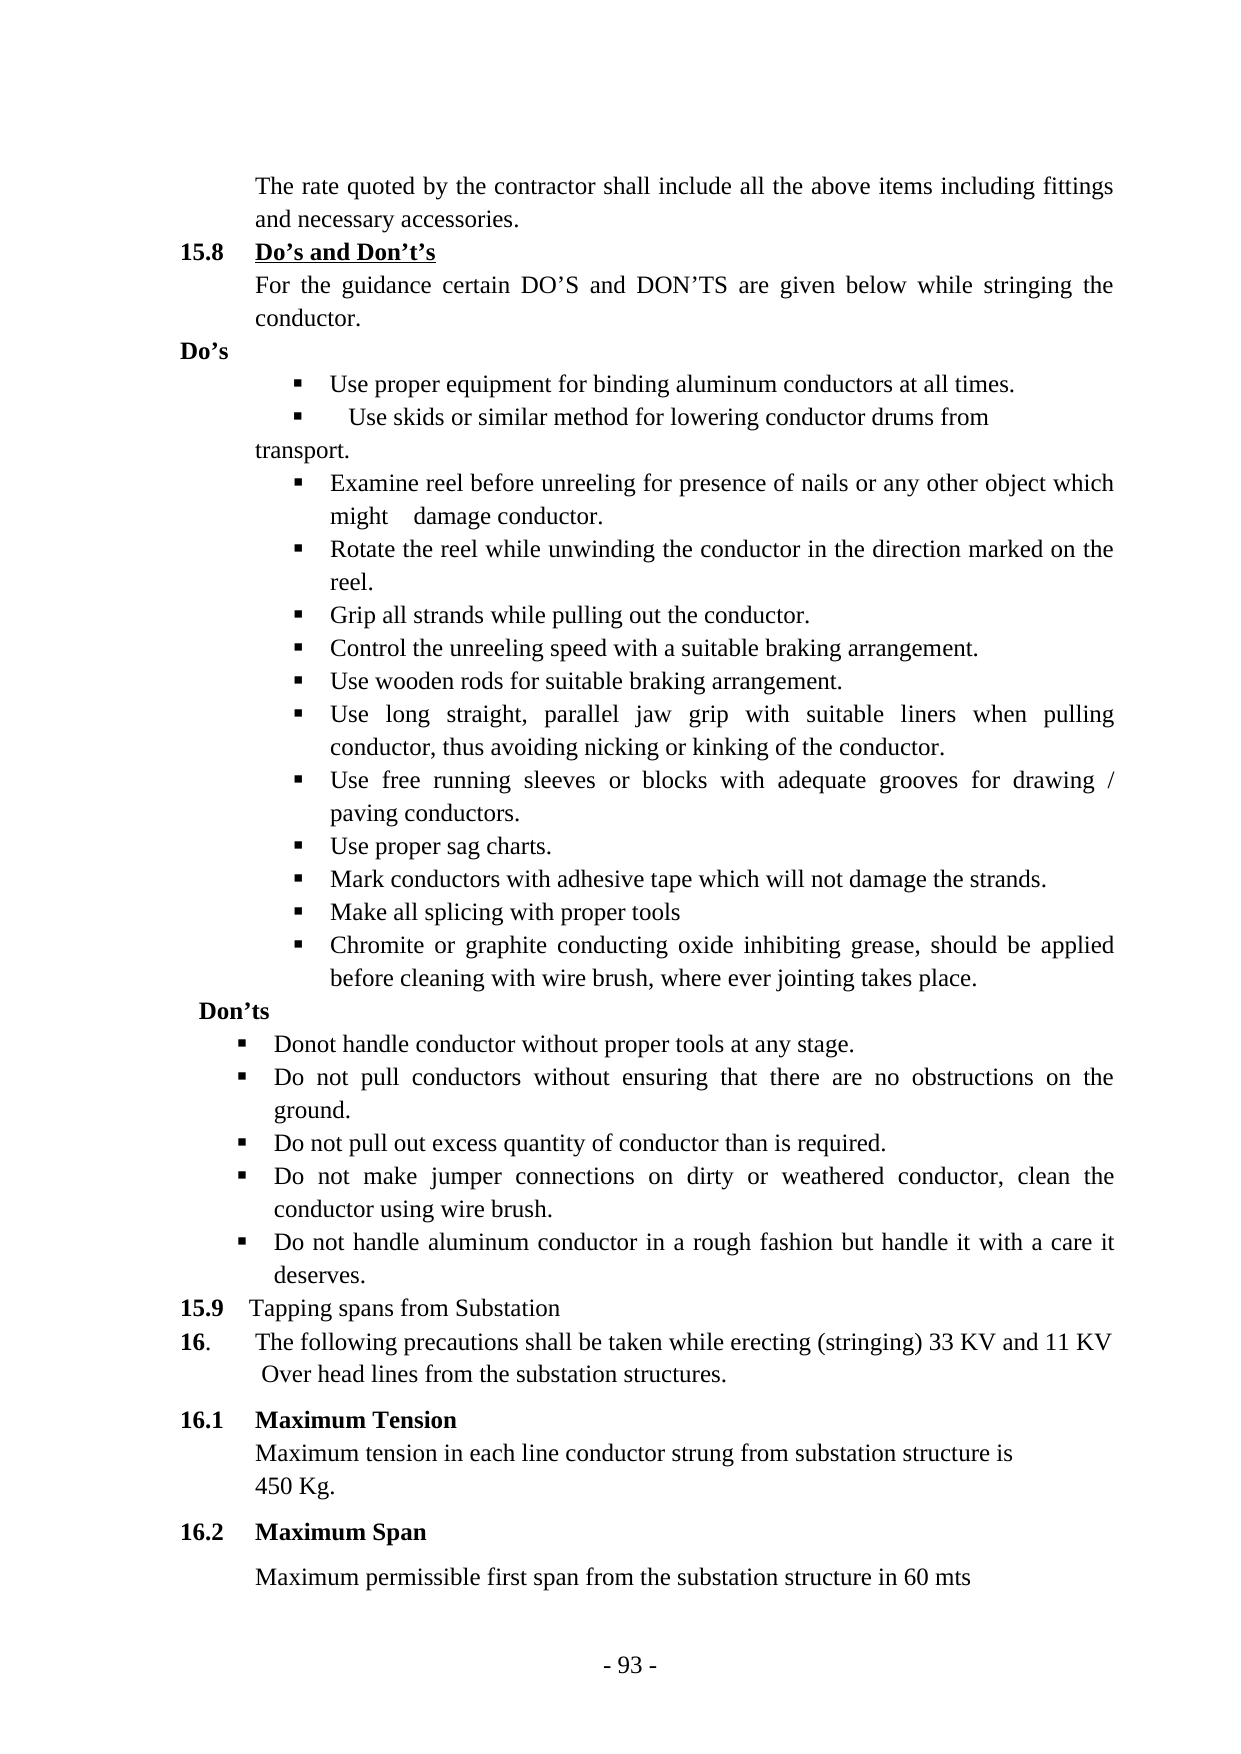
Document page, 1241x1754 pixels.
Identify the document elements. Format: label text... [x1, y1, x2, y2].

list Grip all strands while pulling out the conductor. [292, 600, 1115, 629]
list Use long straight, parallel jaw grip with suitable liners when pulling conductor, thus avoiding nicking or kinking of the conductor. [292, 699, 1115, 761]
list Do not make jumper connections on dirty or weathered conductor, clean the conductor using wire brush. [236, 1161, 1115, 1223]
text The rate quoted by the contractor shall include all the above items including fittings and necessary accessories. [255, 171, 1115, 233]
list 16.2 Maximum Span [180, 1517, 1115, 1545]
list Do not pull conductors without ensuring that there are no obstructions on the ground. [236, 1062, 1115, 1124]
text 15.9 Tapping spans from Substation [180, 1293, 1115, 1322]
text Maximum tension in each line conductor strung from substation structure is [236, 1438, 1115, 1467]
text Maximum permissible first span from the substation structure in 60 mts [255, 1562, 1115, 1591]
text For the guidance certain DO’S and DON’TS are given below while stringing the conductor. [255, 270, 1115, 332]
list Use proper sag charts. [292, 831, 1115, 860]
text 16.1 Maximum Tension [180, 1405, 1115, 1434]
text Don’ts [199, 996, 1115, 1025]
text 15.8 Do’s and Don’t’s [180, 237, 1115, 266]
list Do not pull out excess quantity of conductor than is required. [236, 1128, 1115, 1157]
list Rotate the reel while unwinding the conductor in the direction marked on the reel. [292, 534, 1115, 596]
text 450 Kg. [236, 1471, 1115, 1500]
list Mark conductors with adhesive tape which will not damage the strands. [292, 864, 1115, 893]
list Donot handle conductor without proper tools at any stage. [236, 1029, 1115, 1058]
list Do not handle aluminum conductor in a rough fashion but handle it with a care it deserves. [236, 1227, 1115, 1289]
text transport. [180, 435, 1115, 464]
list Use skids or similar method for lowering conductor drums from [292, 402, 1115, 431]
list Make all splicing with proper tools [292, 897, 1115, 926]
list Chromite or graphite conducting oxide inhibiting grease, should be applied before cleaning with wire brush, where ever jointing takes place. [292, 930, 1115, 992]
list Use proper equipment for binding aluminum conductors at all times. [292, 369, 1115, 398]
text Do’s [180, 336, 1115, 365]
text 16. The following precautions shall be taken while erecting (stringing) 33 KV and 11 KV [180, 1327, 1115, 1355]
list Examine reel before unreeling for presence of nails or any other object which might damage conductor. [292, 468, 1115, 530]
list Control the unreeling speed with a suitable braking arrangement. [292, 633, 1115, 662]
list Use free running sleeves or blocks with adequate grooves for drawing / paving conductors. [292, 765, 1115, 827]
list Use wooden rods for suitable braking arrangement. [292, 666, 1115, 695]
text Over head lines from the substation structures. [180, 1359, 1115, 1388]
